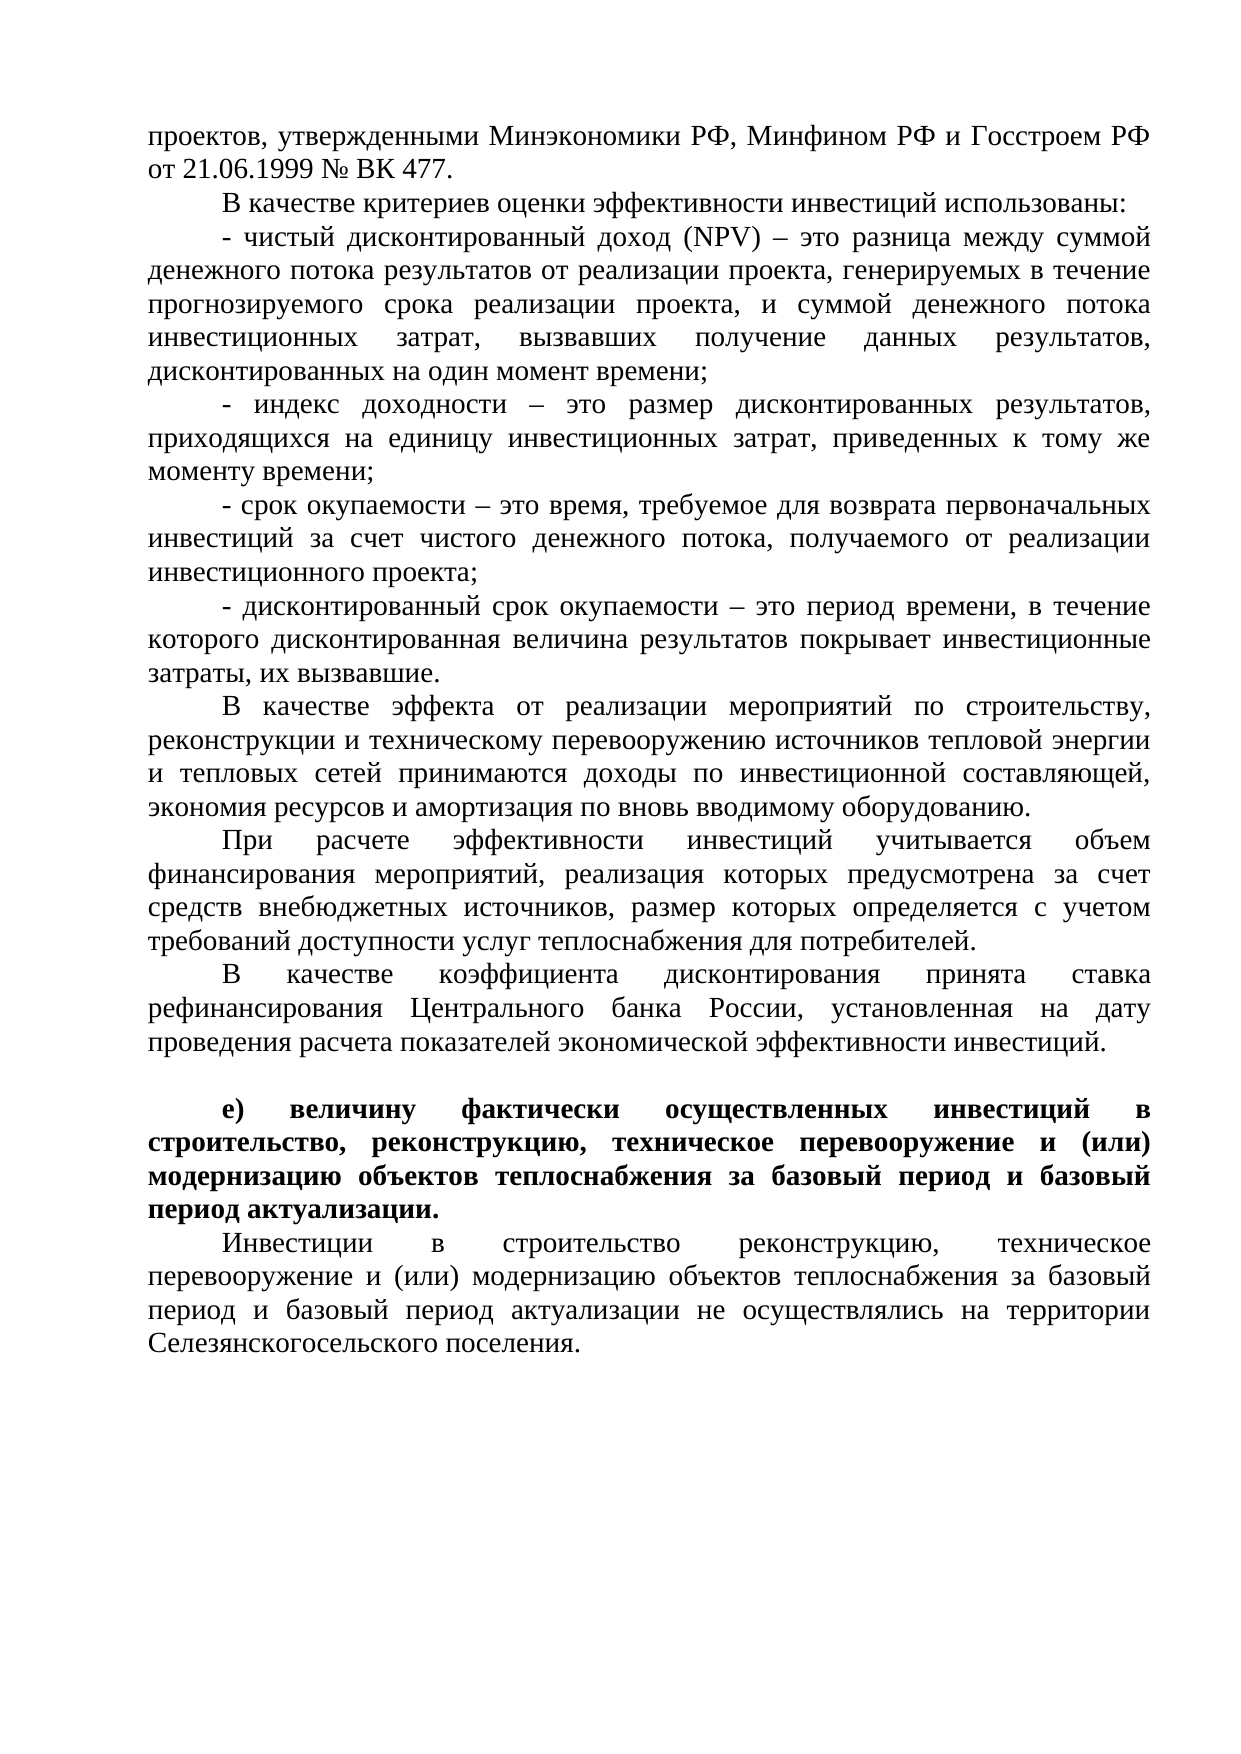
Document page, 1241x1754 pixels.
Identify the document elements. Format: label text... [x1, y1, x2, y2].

text - дисконтированный срок окупаемости – это период времени, в течение которого дисконтированная величина результатов покрывает инвестиционные затраты, их вызвавшие. [148, 588, 1152, 688]
text - срок окупаемости – это время, требуемое для возврата первоначальных инвестиций за счет чистого денежного потока, получаемого от реализации инвестиционного проекта; [148, 487, 1152, 588]
text - чистый дисконтированный доход (NPV) – это разница между суммой денежного потока результатов от реализации проекта, генерируемых в течение прогнозируемого срока реализации проекта, и суммой денежного потока инвестиционных затрат, вызвавших получение данных результатов, дисконтированных на один момент времени; [148, 219, 1152, 386]
text В качестве эффекта от реализации мероприятий по строительству, реконструкции и техническому перевооружению источников тепловой энергии и тепловых сетей принимаются доходы по инвестиционной составляющей, экономия ресурсов и амортизация по вновь вводимому оборудованию. [148, 688, 1152, 822]
text - индекс доходности – это размер дисконтированных результатов, приходящихся на единицу инвестиционных затрат, приведенных к тому же моменту времени; [148, 386, 1152, 487]
text При расчете эффективности инвестиций учитывается объем финансирования мероприятий, реализация которых предусмотрена за счет средств внебюджетных источников, размер которых определяется с учетом требований доступности услуг теплоснабжения для потребителей. [148, 822, 1152, 957]
text е) величину фактически осуществленных инвестиций в строительство, реконструкцию, техническое перевооружение и (или) модернизацию объектов теплоснабжения за базовый период и базовый период актуализации. [148, 1091, 1152, 1225]
text Инвестиции в строительство реконструкцию, техническое перевооружение и (или) модернизацию объектов теплоснабжения за базовый период и базовый период актуализации не осуществлялись на территории Селезянскогосельского поселения. [148, 1225, 1152, 1359]
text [148, 118, 1152, 185]
text В качестве критериев оценки эффективности инвестиций использованы: [148, 185, 1152, 219]
text В качестве коэффициента дисконтирования принята ставка рефинансирования Центрального банка России, установленная на дату проведения расчета показателей экономической эффективности инвестиций. [148, 957, 1152, 1057]
